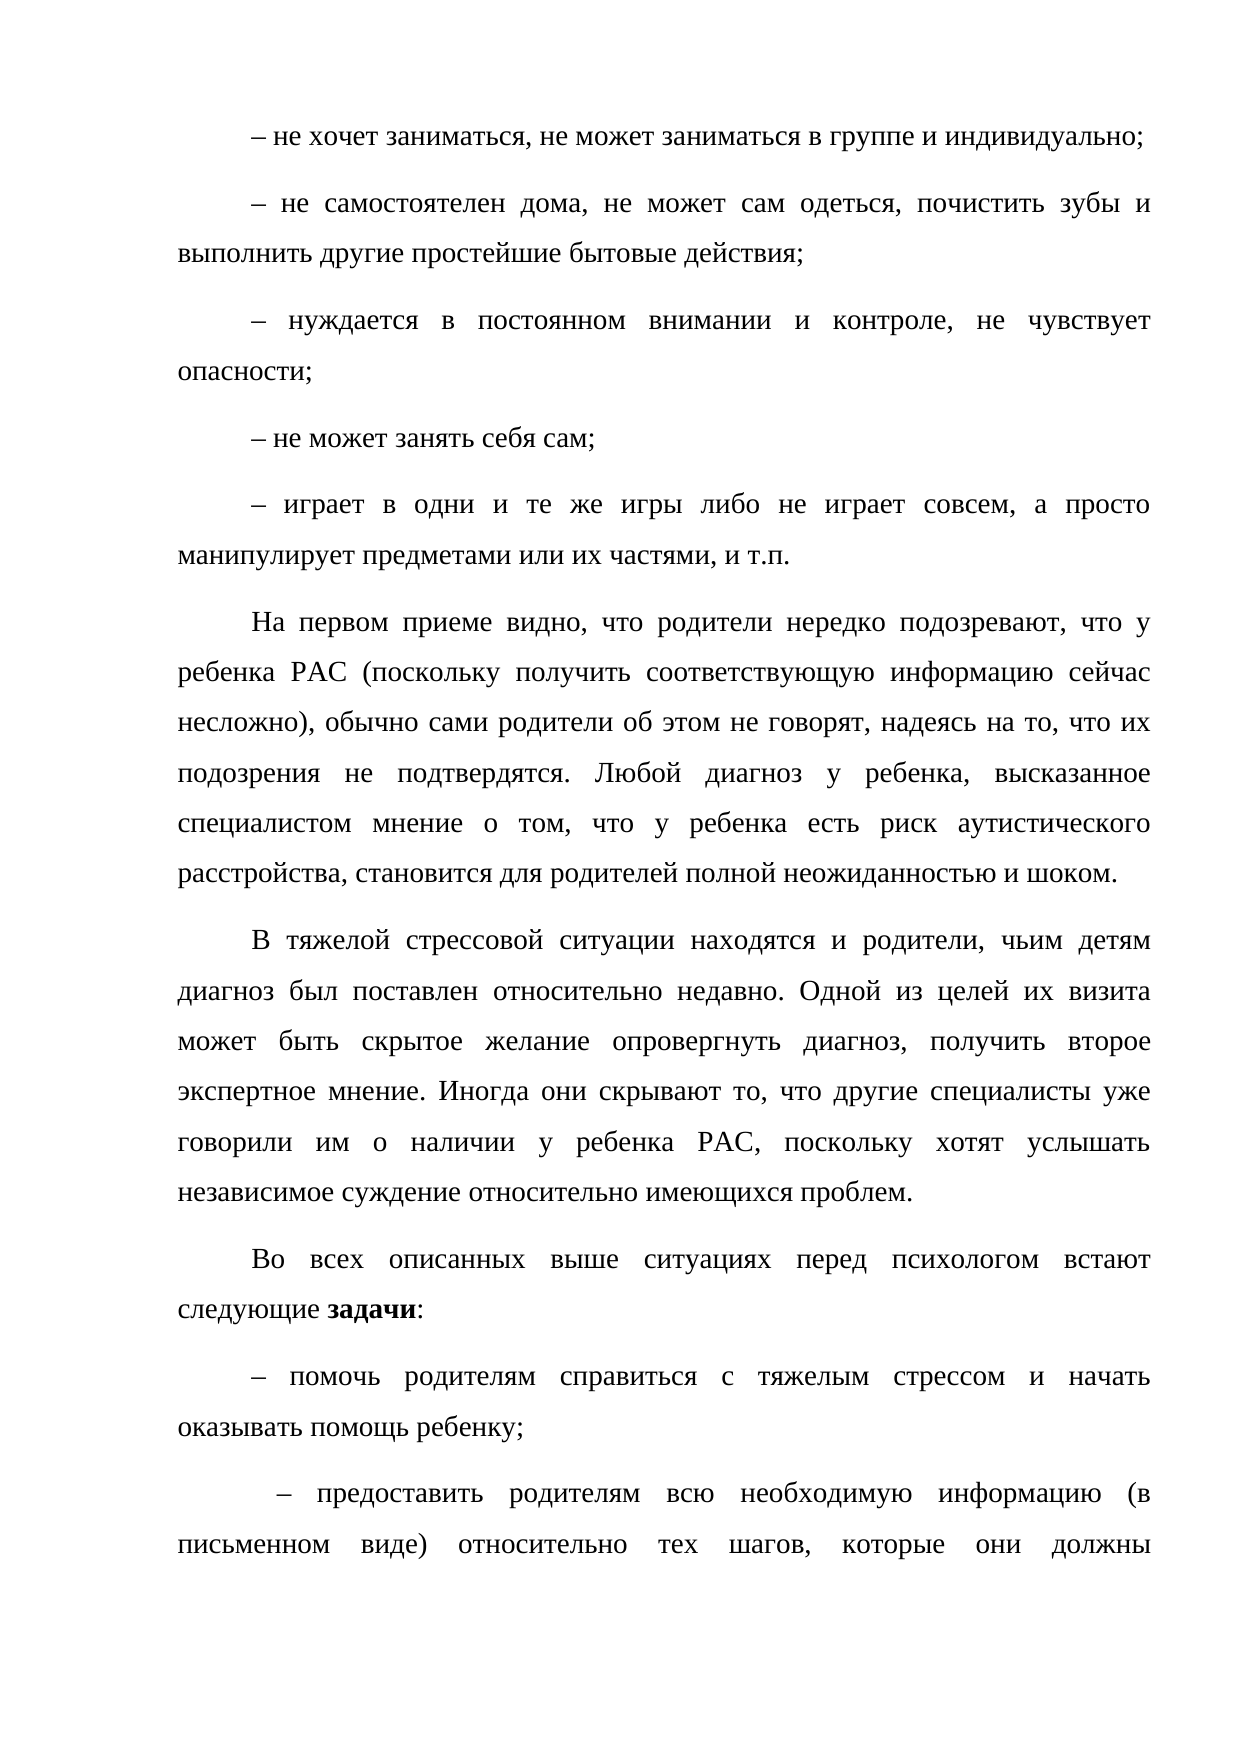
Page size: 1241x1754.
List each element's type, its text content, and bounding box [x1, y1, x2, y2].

text – не может занять себя сам; [177, 420, 1152, 453]
text Во всех описанных выше ситуациях перед психологом встают следующие задачи: [177, 1241, 1152, 1325]
text В тяжелой стрессовой ситуации находятся и родители, чьим детям диагноз был поставлен относительно недавно. Одной из целей их визита может быть скрытое желание опровергнуть диагноз, получить второе экспертное мнение. Иногда они скрывают то, что другие специалисты уже говорили им о наличии у ребенка РАС, поскольку хотят услышать независимое суждение относительно имеющихся проблем. [177, 922, 1152, 1208]
text – играет в одни и те же игры либо не играет совсем, а просто манипулирует предметами или их частями, и т.п. [177, 487, 1152, 571]
text – не хочет заниматься, не может заниматься в группе и индивидуально; [177, 118, 1152, 152]
text – нуждается в постоянном внимании и контроле, не чувствует опасности; [177, 302, 1152, 386]
text На первом приеме видно, что родители нередко подозревают, что у ребенка РАС (поскольку получить соответствующую информацию сейчас несложно), обычно сами родители об этом не говорят, надеясь на то, что их подозрения не подтвердятся. Любой диагноз у ребенка, высказанное специалистом мнение о том, что у ребенка есть риск аутистического расстройства, становится для родителей полной неожиданностью и шоком. [177, 604, 1152, 889]
text – не самостоятелен дома, не может сам одеться, почистить зубы и выполнить другие простейшие бытовые действия; [177, 185, 1152, 269]
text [177, 1476, 1152, 1559]
text – помочь родителям справиться с тяжелым стрессом и начать оказывать помощь ребенку; [177, 1358, 1152, 1442]
